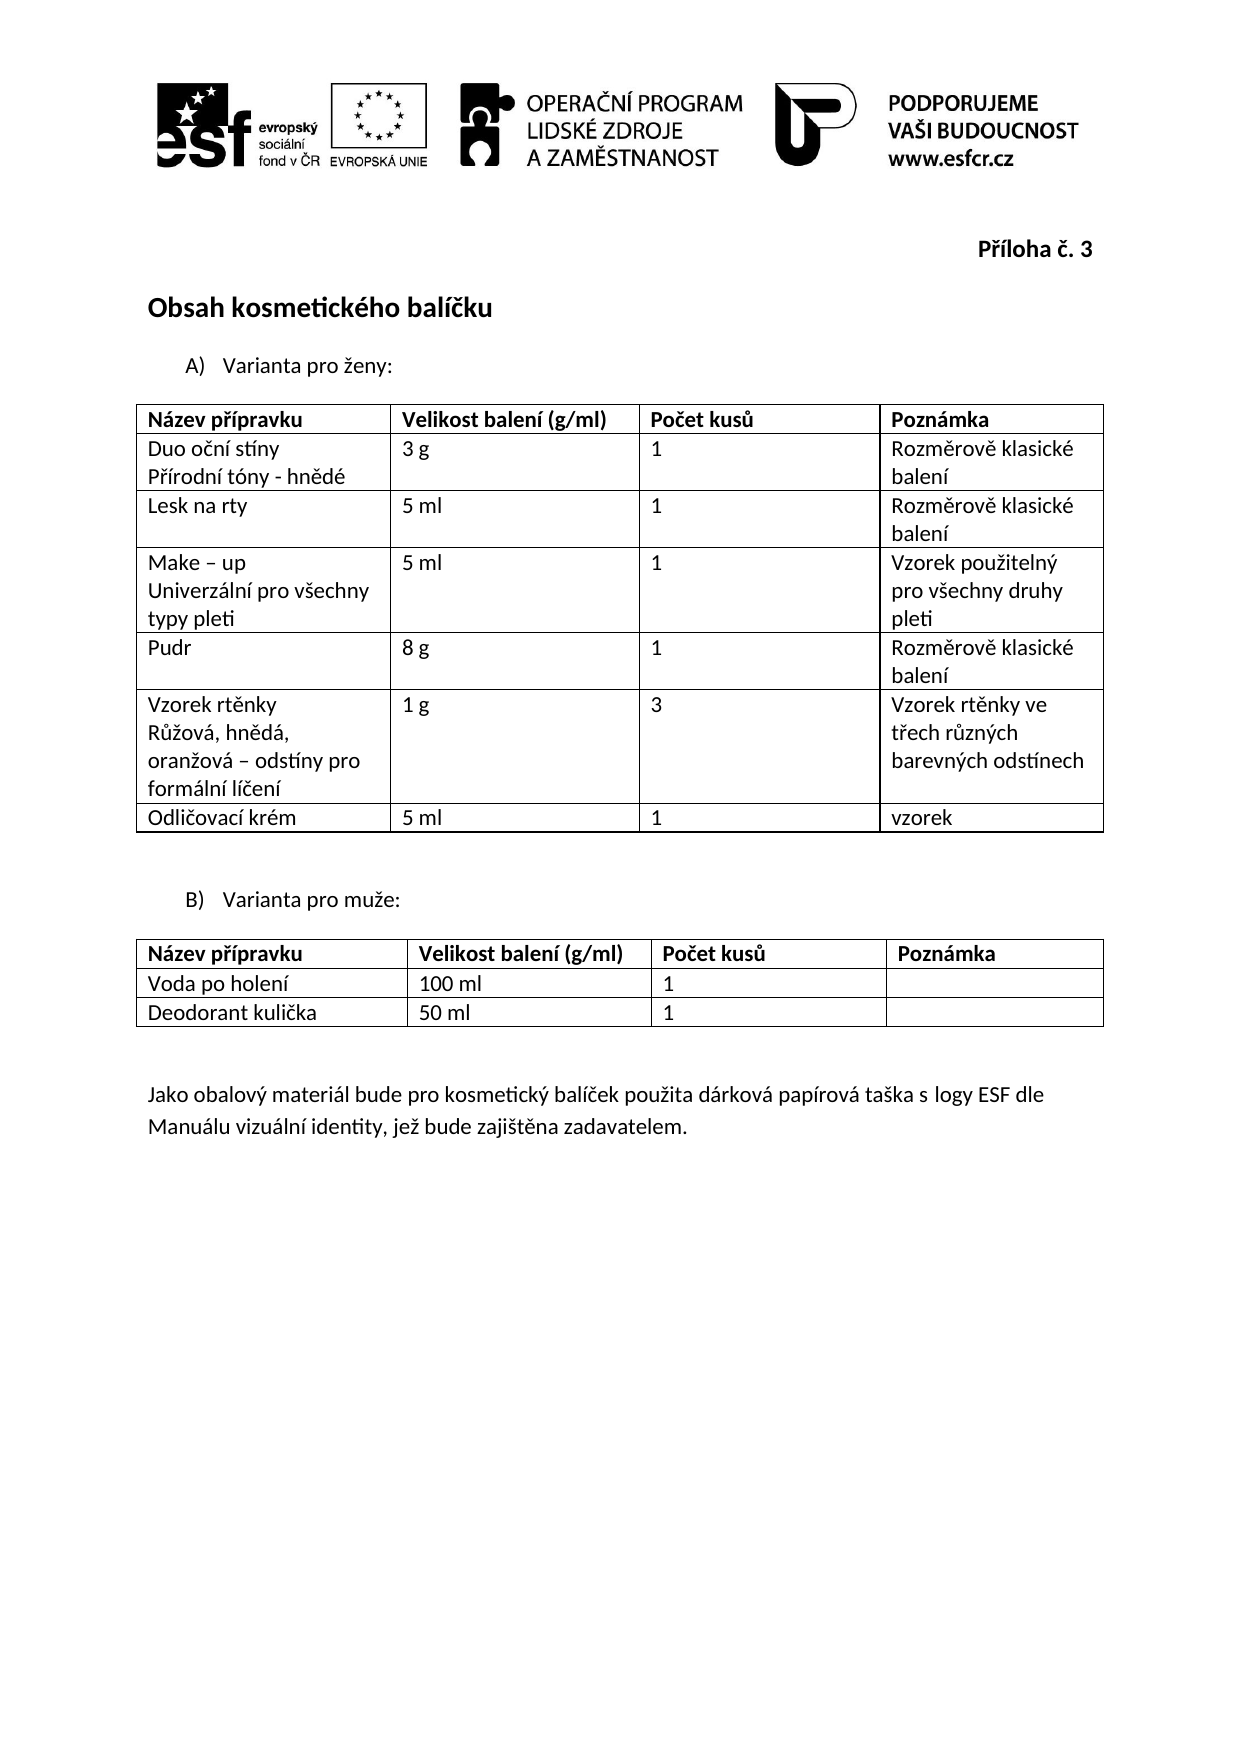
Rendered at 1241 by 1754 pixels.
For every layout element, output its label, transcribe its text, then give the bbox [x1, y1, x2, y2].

table_cell 5 ml [391, 548, 639, 632]
table_cell 3 g [391, 434, 639, 490]
text Příloha č. 3 [148, 233, 1093, 264]
table_cell vzorek [881, 804, 1103, 831]
table_cell Rozměrově klasické balení [881, 434, 1103, 490]
table_cell 1 g [391, 690, 639, 802]
picture [147, 73, 1093, 178]
table_cell 1 [640, 491, 879, 547]
table_cell Voda po holení [137, 969, 407, 997]
table_cell Pudr [137, 633, 390, 689]
table_cell 5 ml [391, 491, 639, 547]
table_cell 100 ml [408, 969, 651, 997]
table_header Počet kusů [640, 405, 879, 433]
table_cell Odličovací krém [137, 804, 390, 831]
table_cell 8 g [391, 633, 639, 689]
table_cell Rozměrově klasické balení [881, 491, 1103, 547]
table_cell [887, 998, 1103, 1026]
table_header Velikost balení (g/ml) [408, 940, 651, 968]
table_cell Lesk na rty [137, 491, 390, 547]
table_header Poznámka [881, 405, 1103, 433]
table_cell 50 ml [408, 998, 651, 1026]
table_cell Vzorek použitelný pro všechny druhy pleti [881, 548, 1103, 632]
table_cell 1 [640, 633, 879, 689]
table_cell Make – up Univerzální pro všechny typy pleti [137, 548, 390, 632]
table_header Velikost balení (g/ml) [391, 405, 639, 433]
table_cell 1 [652, 998, 886, 1026]
list Varianta pro ženy: [185, 351, 1093, 379]
table_cell [887, 969, 1103, 997]
table_cell Duo oční stíny Přírodní tóny - hnědé [137, 434, 390, 490]
table_cell Vzorek rtěnky Růžová, hnědá, oranžová – odstíny pro formální líčení [137, 690, 390, 802]
table_header Název přípravku [137, 405, 390, 433]
table_cell Deodorant kulička [137, 998, 407, 1026]
table_cell 1 [640, 548, 879, 632]
table_cell Rozměrově klasické balení [881, 633, 1103, 689]
table_cell Vzorek rtěnky ve třech různých barevných odstínech [881, 690, 1103, 802]
text Obsah kosmetického balíčku [148, 289, 1093, 325]
table_cell 1 [652, 969, 886, 997]
text Jako obalový materiál bude pro kosmetický balíček použita dárková papírová taška s logy ESF dle Manuálu vizuální identity, jež bude zajištěna zadavatelem. [148, 1080, 1093, 1140]
table_header Název přípravku [137, 940, 407, 968]
table_header Počet kusů [652, 940, 886, 968]
table_cell 5 ml [391, 804, 639, 831]
table_cell 1 [640, 804, 879, 831]
table_cell 1 [640, 434, 879, 490]
table_cell 3 [640, 690, 879, 802]
table_header Poznámka [887, 940, 1103, 968]
list Varianta pro muže: [185, 886, 1093, 913]
